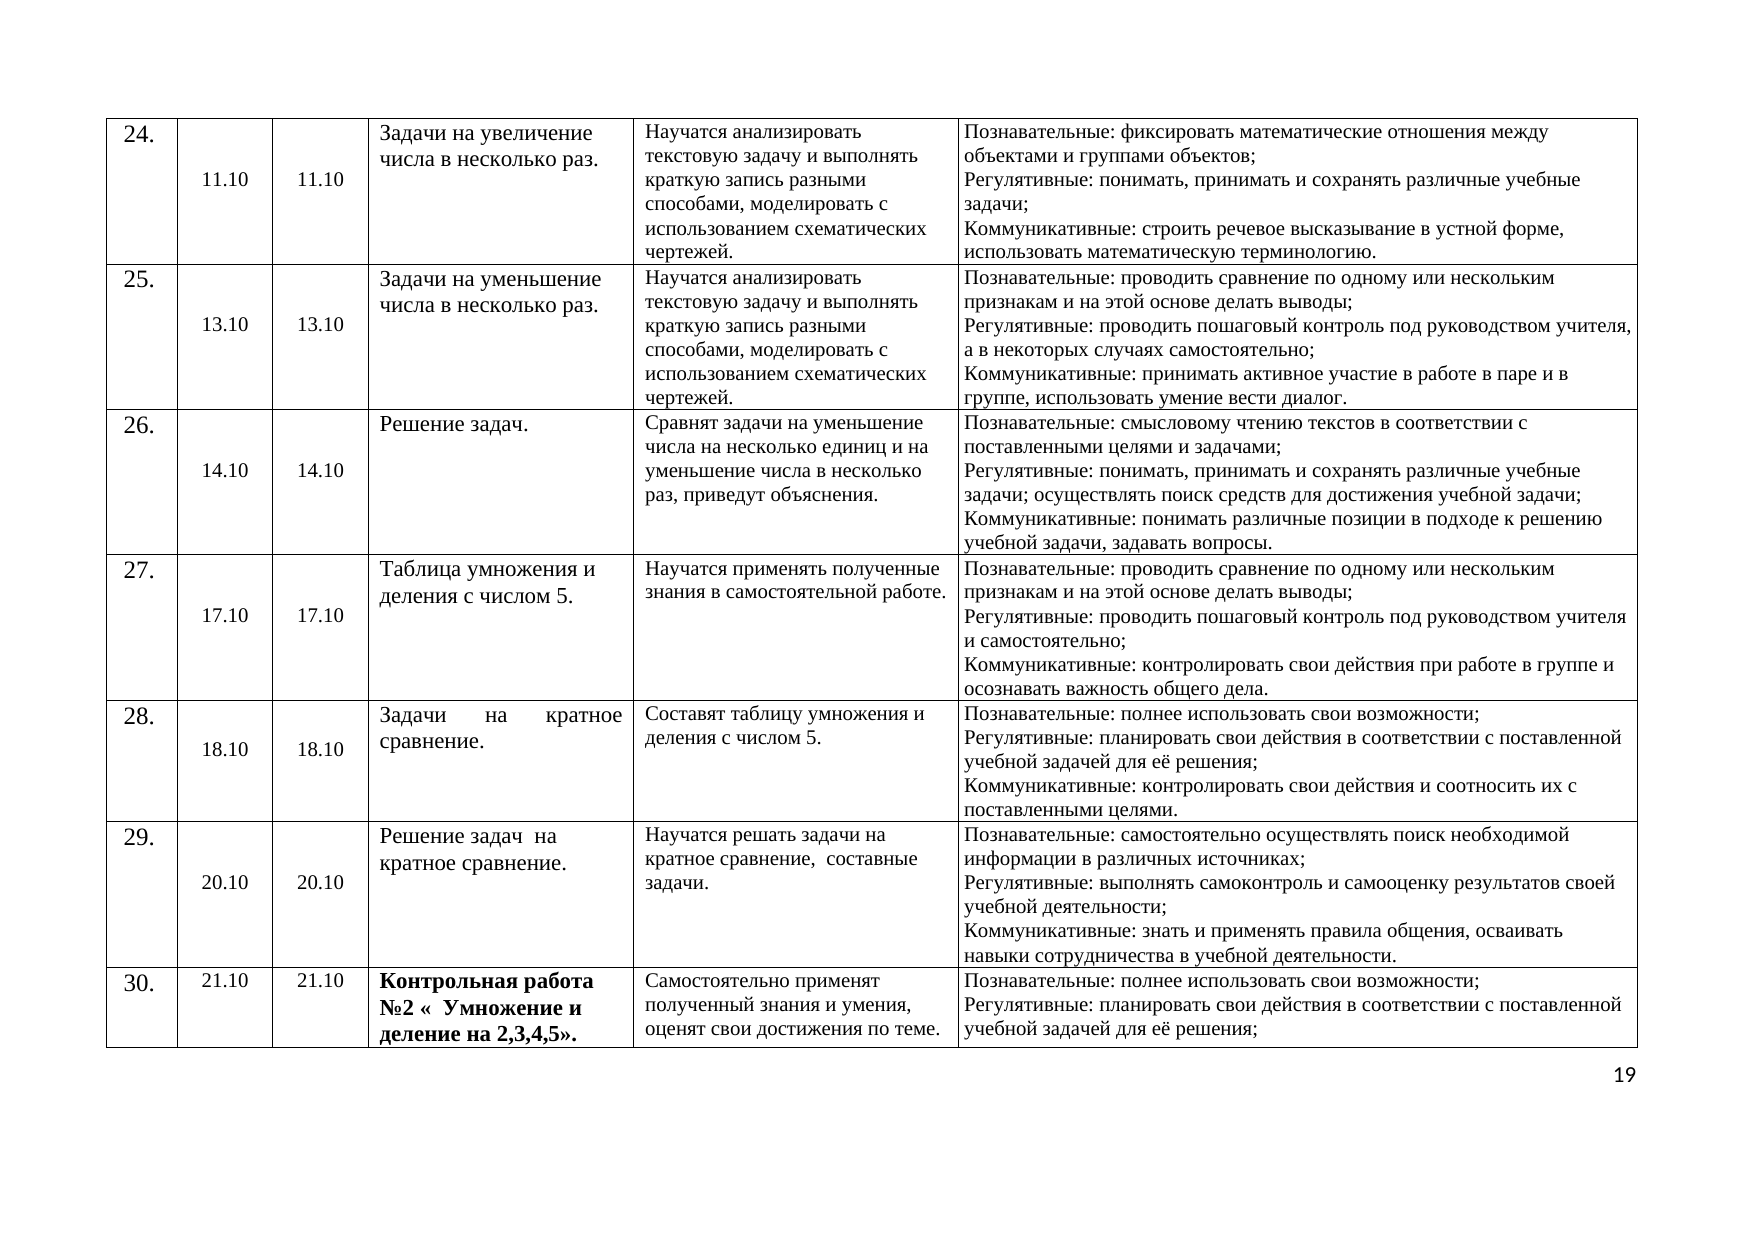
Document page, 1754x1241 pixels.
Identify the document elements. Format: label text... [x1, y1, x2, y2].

table_cell Задачи на увеличение числа в несколько раз. [369, 119, 633, 263]
table_cell Познавательные: проводить сравнение по одному или нескольким признакам и на этой основе делать выводы; Регулятивные: проводить пошаговый контроль под руководством учителя и самостоятельно; Коммуникативные: контролировать свои действия при работе в группе и осознавать важность общего дела. [959, 555, 1637, 700]
table_cell 11.10 [273, 119, 368, 263]
table_cell 11.10 [178, 119, 272, 263]
table_cell [107, 119, 177, 263]
table_cell Решение задач на кратное сравнение. [369, 822, 633, 967]
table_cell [959, 968, 1637, 1047]
table_cell Задачи на кратное сравнение. [369, 701, 633, 821]
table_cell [369, 968, 633, 1047]
table_cell 21.10 [273, 968, 368, 1047]
table_cell Решение задач. [369, 410, 633, 554]
table_cell Познавательные: самостоятельно осуществлять поиск необходимой информации в различных источниках; Регулятивные: выполнять самоконтроль и самооценку результатов своей учебной деятельности; Коммуникативные: знать и применять правила общения, осваивать навыки сотрудничества в учебной деятельности. [959, 822, 1637, 967]
table_cell [107, 410, 177, 554]
table_cell Познавательные: фиксировать математические отношения между объектами и группами объектов; Регулятивные: понимать, принимать и сохранять различные учебные задачи; Коммуникативные: строить речевое высказывание в устной форме, использовать математическую терминологию. [959, 119, 1637, 263]
table_cell 17.10 [178, 555, 272, 700]
table_cell [107, 822, 177, 967]
table_cell [107, 701, 177, 821]
table_cell 13.10 [178, 265, 272, 409]
table_cell 17.10 [273, 555, 368, 700]
table_cell 18.10 [273, 701, 368, 821]
table_cell [107, 265, 177, 409]
table_cell Научатся анализировать текстовую задачу и выполнять краткую запись разными способами, моделировать с использованием схематических чертежей. [634, 265, 958, 409]
table_cell Составят таблицу умножения и деления с числом 5. [634, 701, 958, 821]
table_cell Научатся решать задачи на кратное сравнение, составные задачи. [634, 822, 958, 967]
table_cell 20.10 [178, 822, 272, 967]
table_cell Задачи на уменьшение числа в несколько раз. [369, 265, 633, 409]
table_cell Таблица умножения и деления с числом 5. [369, 555, 633, 700]
table_cell 20.10 [273, 822, 368, 967]
table_cell Познавательные: проводить сравнение по одному или нескольким признакам и на этой основе делать выводы; Регулятивные: проводить пошаговый контроль под руководством учителя, а в некоторых случаях самостоятельно; Коммуникативные: принимать активное участие в работе в паре и в группе, использовать умение вести диалог. [959, 265, 1637, 409]
table_cell 14.10 [178, 410, 272, 554]
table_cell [634, 968, 958, 1047]
table_cell Научатся применять полученные знания в самостоятельной работе. [634, 555, 958, 700]
table_cell 21.10 [178, 968, 272, 1047]
table_cell 13.10 [273, 265, 368, 409]
table_cell 14.10 [273, 410, 368, 554]
table_cell Познавательные: смысловому чтению текстов в соответствии с поставленными целями и задачами; Регулятивные: понимать, принимать и сохранять различные учебные задачи; осуществлять поиск средств для достижения учебной задачи; Коммуникативные: понимать различные позиции в подходе к решению учебной задачи, задавать вопросы. [959, 410, 1637, 554]
table_cell Сравнят задачи на уменьшение числа на несколько единиц и на уменьшение числа в несколько раз, приведут объяснения. [634, 410, 958, 554]
table_cell [107, 555, 177, 700]
table_cell 18.10 [178, 701, 272, 821]
table_cell Научатся анализировать текстовую задачу и выполнять краткую запись разными способами, моделировать с использованием схематических чертежей. [634, 119, 958, 263]
table_cell [107, 968, 177, 1047]
